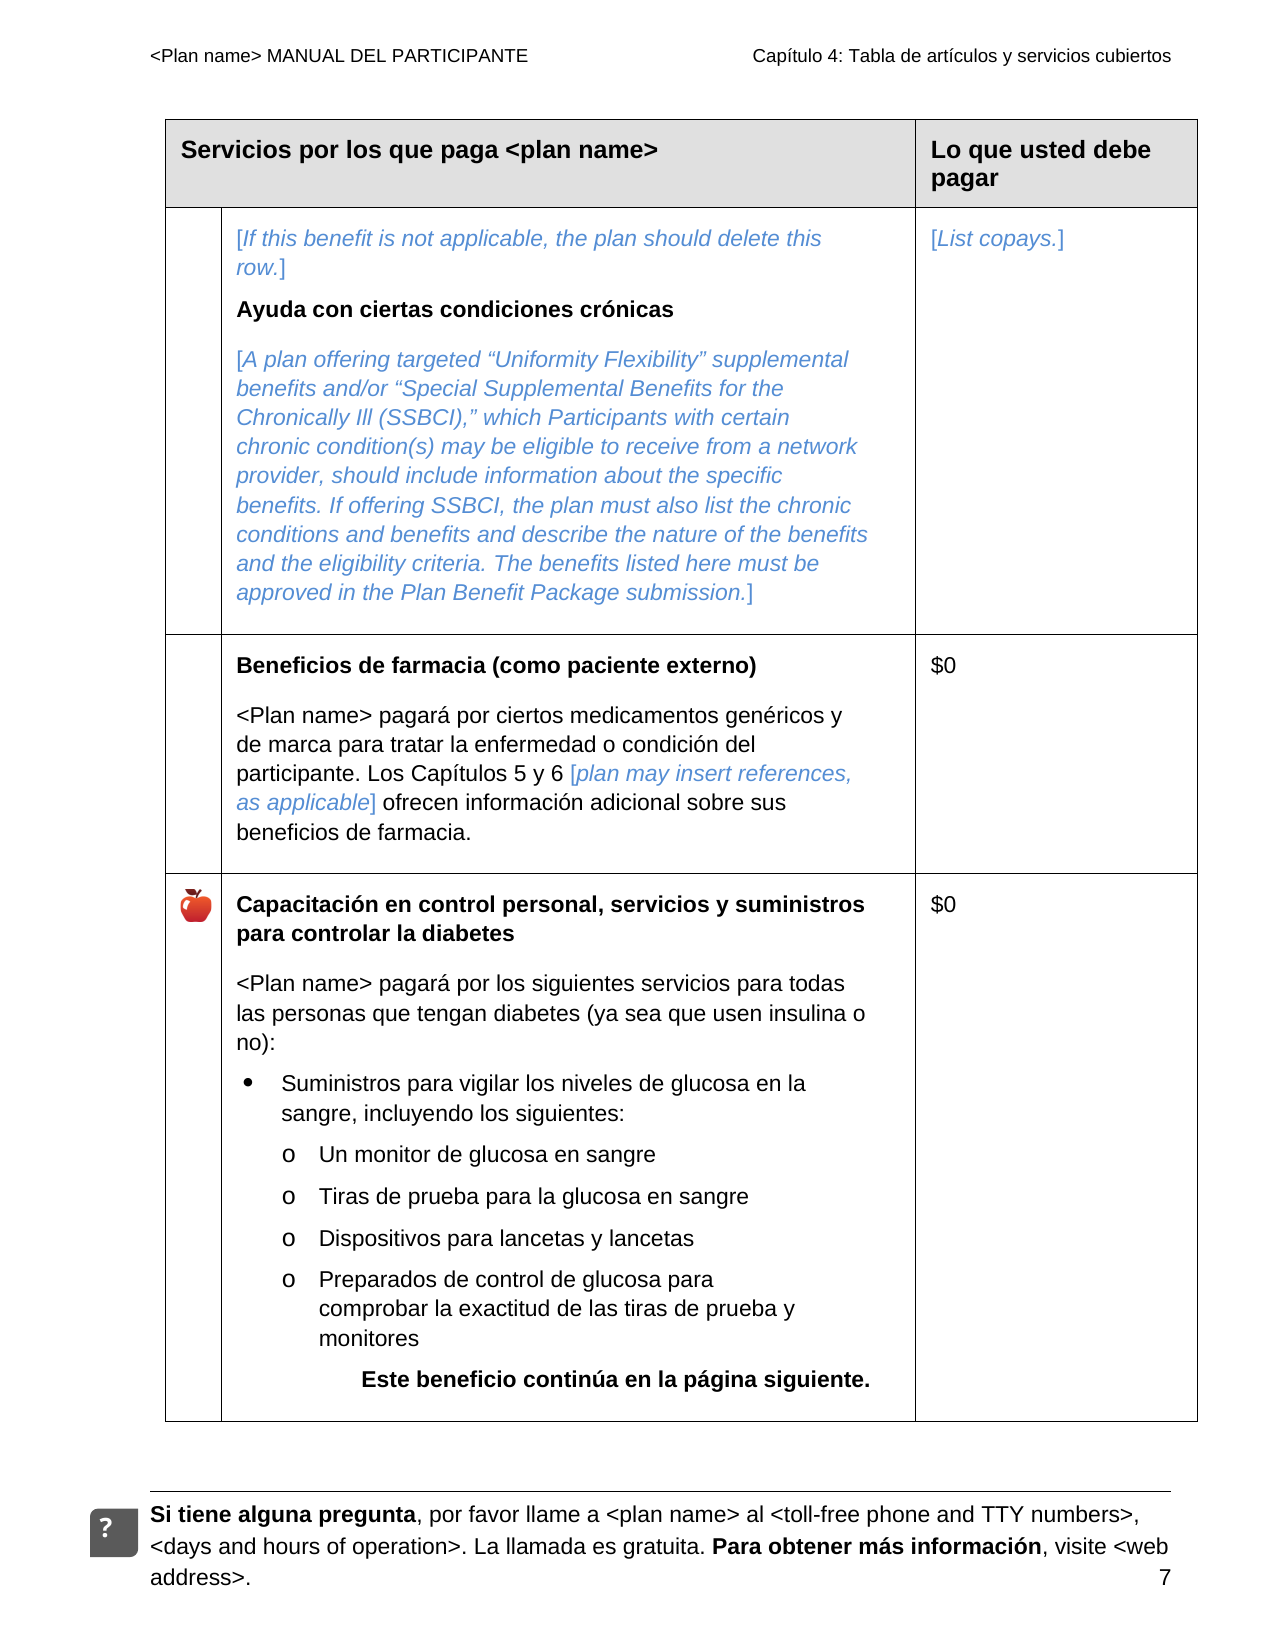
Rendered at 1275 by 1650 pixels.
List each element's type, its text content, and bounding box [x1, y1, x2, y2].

table_header Servicios por los que paga <plan name> [166, 120, 915, 207]
table_cell Capacitación en control personal, servicios y suministros para controlar la diabetes <Plan name> pagará por los siguientes servicios para todas las personas que tengan diabetes (ya sea que usen insulina o no): Suministros para vigilar los niveles de glucosa en la sangre, incluyendo los siguientes: Un monitor de glucosa en sangre Tiras de prueba para la glucosa en sangre Dispositivos para lancetas y lancetas Preparados de control de glucosa para comprobar la exactitud de las tiras de prueba y monitores Este beneficio continúa en la página siguiente. [222, 874, 915, 1421]
table_cell [166, 874, 221, 1421]
table_cell [List copays.] [916, 208, 1197, 634]
table_cell $0 [916, 874, 1197, 1421]
table_cell Beneficios de farmacia (como paciente externo) <Plan name> pagará por ciertos medicamentos genéricos y de marca para tratar la enfermedad o condición del participante. Los Capítulos 5 y 6 [plan may insert references, as applicable] ofrecen información adicional sobre sus beneficios de farmacia. [222, 635, 915, 873]
table_cell $0 [916, 635, 1197, 873]
picture [180, 889, 212, 922]
table_cell [166, 208, 221, 634]
table_header Lo que usted debe pagar [916, 120, 1197, 207]
table_cell [166, 635, 221, 873]
table_cell [If this benefit is not applicable, the plan should delete this row.] Ayuda con ciertas condiciones crónicas [A plan offering targeted “Uniformity Flexibility” supplemental benefits and/or “Special Supplemental Benefits for the Chronically Ill (SSBCI),” which Participants with certain chronic condition(s) may be eligible to receive from a network provider, should include information about the specific benefits. If offering SSBCI, the plan must also list the chronic conditions and benefits and describe the nature of the benefits and the eligibility criteria. The benefits listed here must be approved in the Plan Benefit Package submission.] [222, 208, 915, 634]
